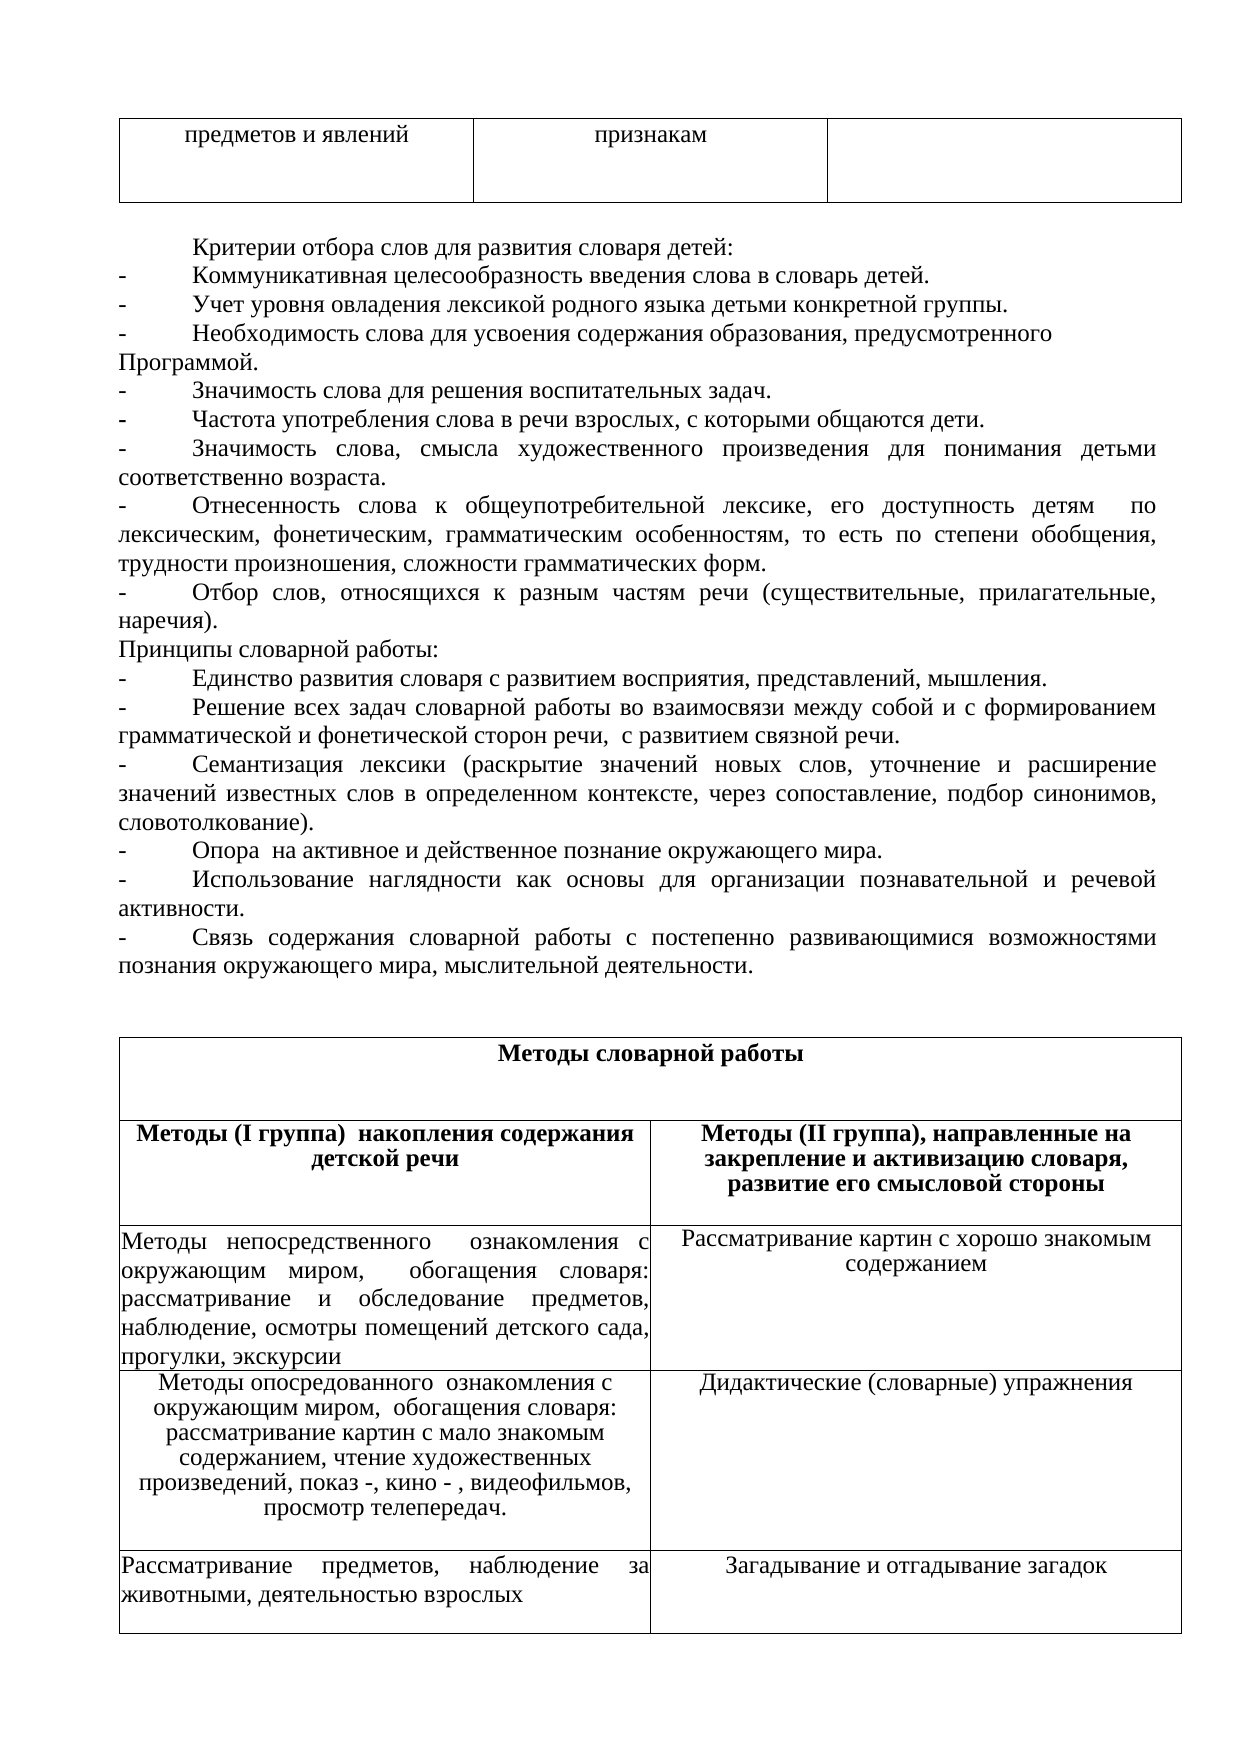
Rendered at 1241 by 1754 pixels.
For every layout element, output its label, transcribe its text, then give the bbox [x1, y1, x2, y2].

text - Единство развития словаря с развитием восприятия, представлений, мышления. [118, 663, 1157, 692]
text - Отбор слов, относящихся к разным частям речи (существительные, прилагательные, наречия). [118, 577, 1157, 634]
table_cell Методы (I группа) накопления содержания детской речи [120, 1121, 650, 1225]
table_cell Методы непосредственного ознакомления с окружающим миром, обогащения словаря: рассматривание и обследование предметов, наблюдение, осмотры помещений детского сада, прогулки, экскурсии [120, 1226, 650, 1370]
text - Значимость слова, смысла художественного произведения для понимания детьми соответственно возраста. [118, 433, 1157, 490]
table_header Методы словарной работы [120, 1038, 1181, 1120]
table_cell Загадывание и отгадывание загадок [651, 1551, 1181, 1633]
text - Необходимость слова для усвоения содержания образования, предусмотренного Программой. [118, 318, 1157, 375]
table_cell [120, 119, 473, 202]
text - Учет уровня овладения лексикой родного языка детьми конкретной группы. [118, 289, 1157, 318]
text - Значимость слова для решения воспитательных задач. [118, 375, 1157, 404]
text - Частота употребления слова в речи взрослых, с которыми общаются дети. [118, 404, 1157, 433]
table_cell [474, 119, 827, 202]
text Критерии отбора слов для развития словаря детей: [118, 232, 1157, 260]
text - Семантизация лексики (раскрытие значений новых слов, уточнение и расширение значений известных слов в определенном контексте, через сопоставление, подбор синонимов, словотолкование). [118, 749, 1157, 835]
text - Связь содержания словарной работы с постепенно развивающимися возможностями познания окружающего мира, мыслительной деятельности. [118, 922, 1157, 979]
table_cell Рассматривание картин с хорошо знакомым содержанием [651, 1226, 1181, 1370]
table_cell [120, 1551, 650, 1633]
text - Использование наглядности как основы для организации познавательной и речевой активности. [118, 864, 1157, 922]
text - Коммуникативная целесообразность введения слова в словарь детей. [118, 260, 1157, 289]
table_cell Дидактические (словарные) упражнения [651, 1371, 1181, 1549]
table_cell Методы опосредованного ознакомления с окружающим миром, обогащения словаря: рассматривание картин с мало знакомым содержанием, чтение художественных произведений, показ -, кино - , видеофильмов, просмотр телепередач. [120, 1371, 650, 1549]
text Принципы словарной работы: [118, 634, 1157, 663]
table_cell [828, 119, 1181, 202]
table_cell Методы (II группа), направленные на закрепление и активизацию словаря, развитие его смысловой стороны [651, 1121, 1181, 1225]
text - Опора на активное и действенное познание окружающего мира. [118, 835, 1157, 864]
text - Отнесенность слова к общеупотребительной лексике, его доступность детям по лексическим, фонетическим, грамматическим особенностям, то есть по степени обобщения, трудности произношения, сложности грамматических форм. [118, 490, 1157, 577]
text - Решение всех задач словарной работы во взаимосвязи между собой и с формированием грамматической и фонетической сторон речи, с развитием связной речи. [118, 692, 1157, 749]
